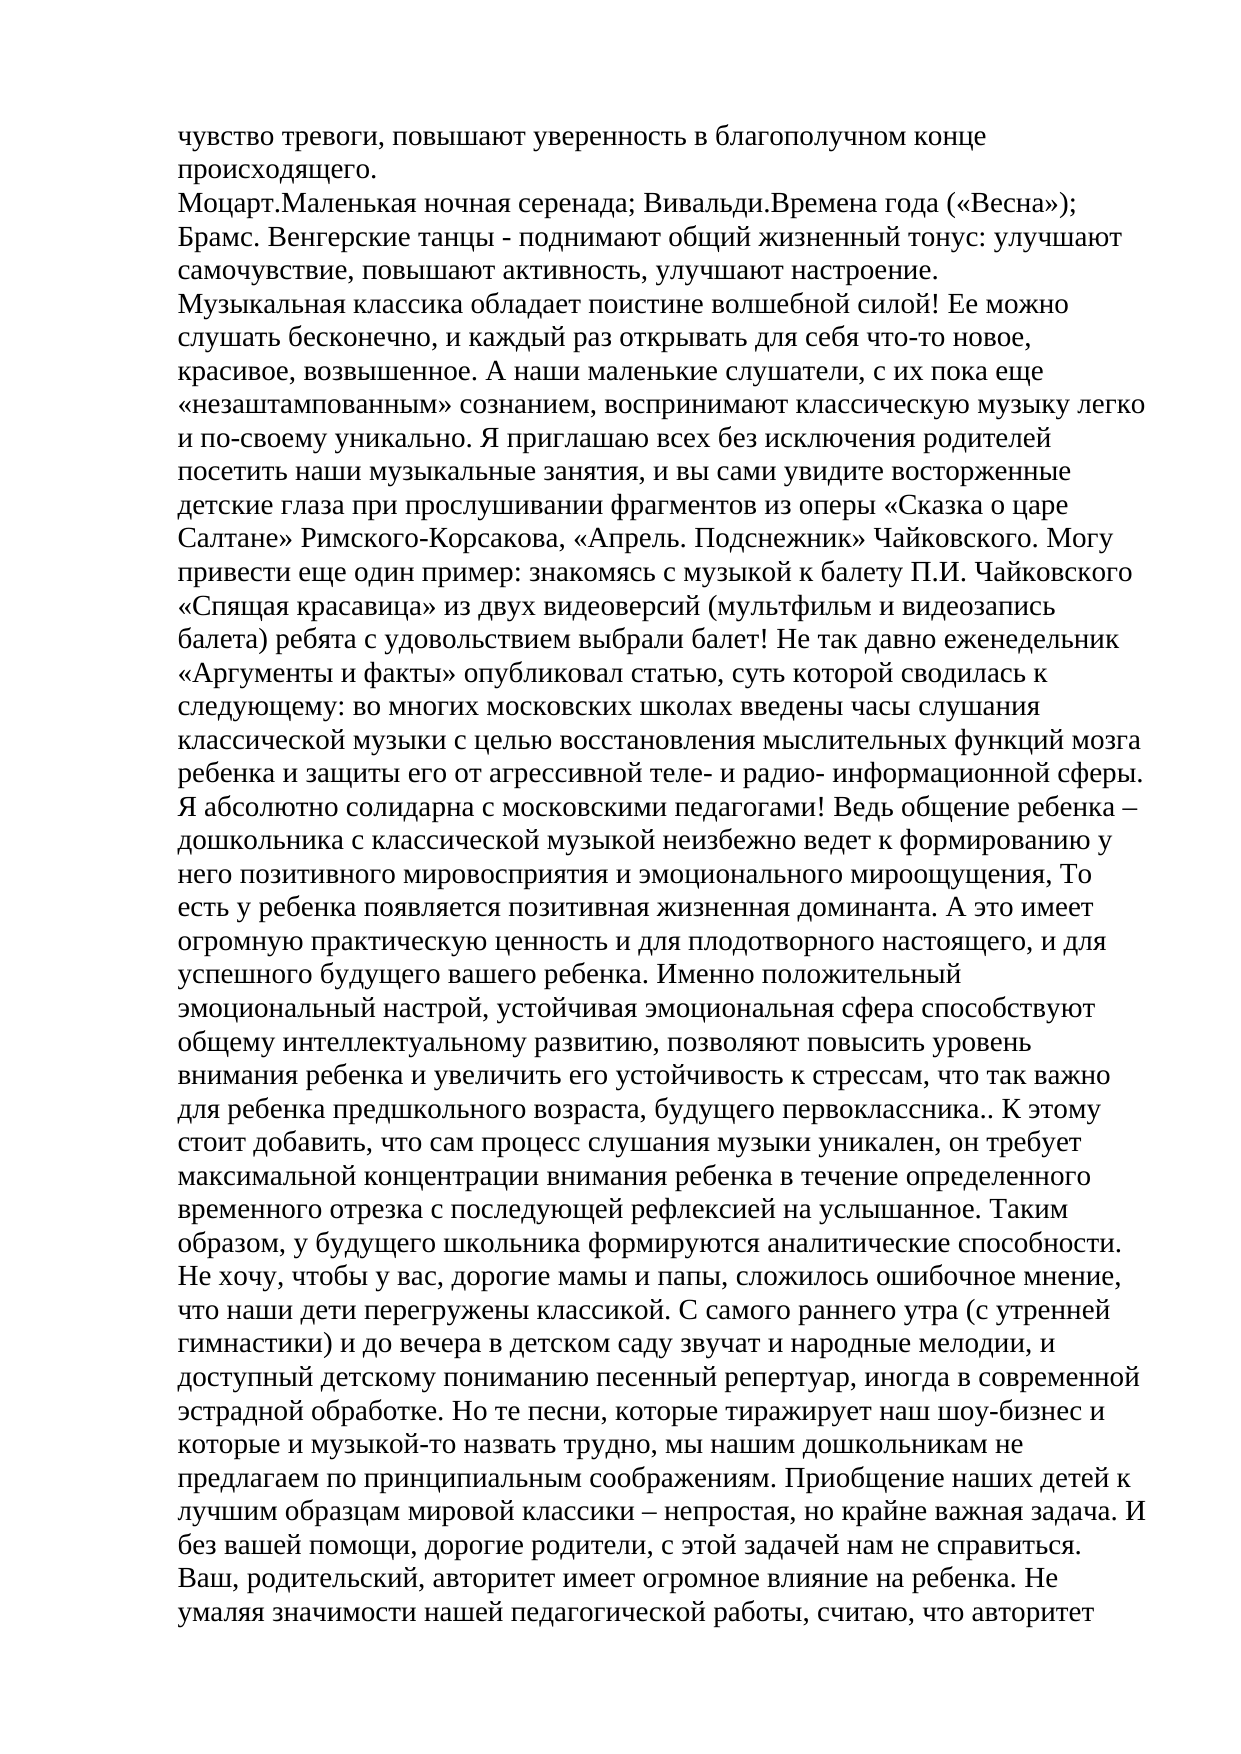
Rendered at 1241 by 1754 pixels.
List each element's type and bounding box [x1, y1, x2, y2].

text [177, 118, 1152, 1627]
